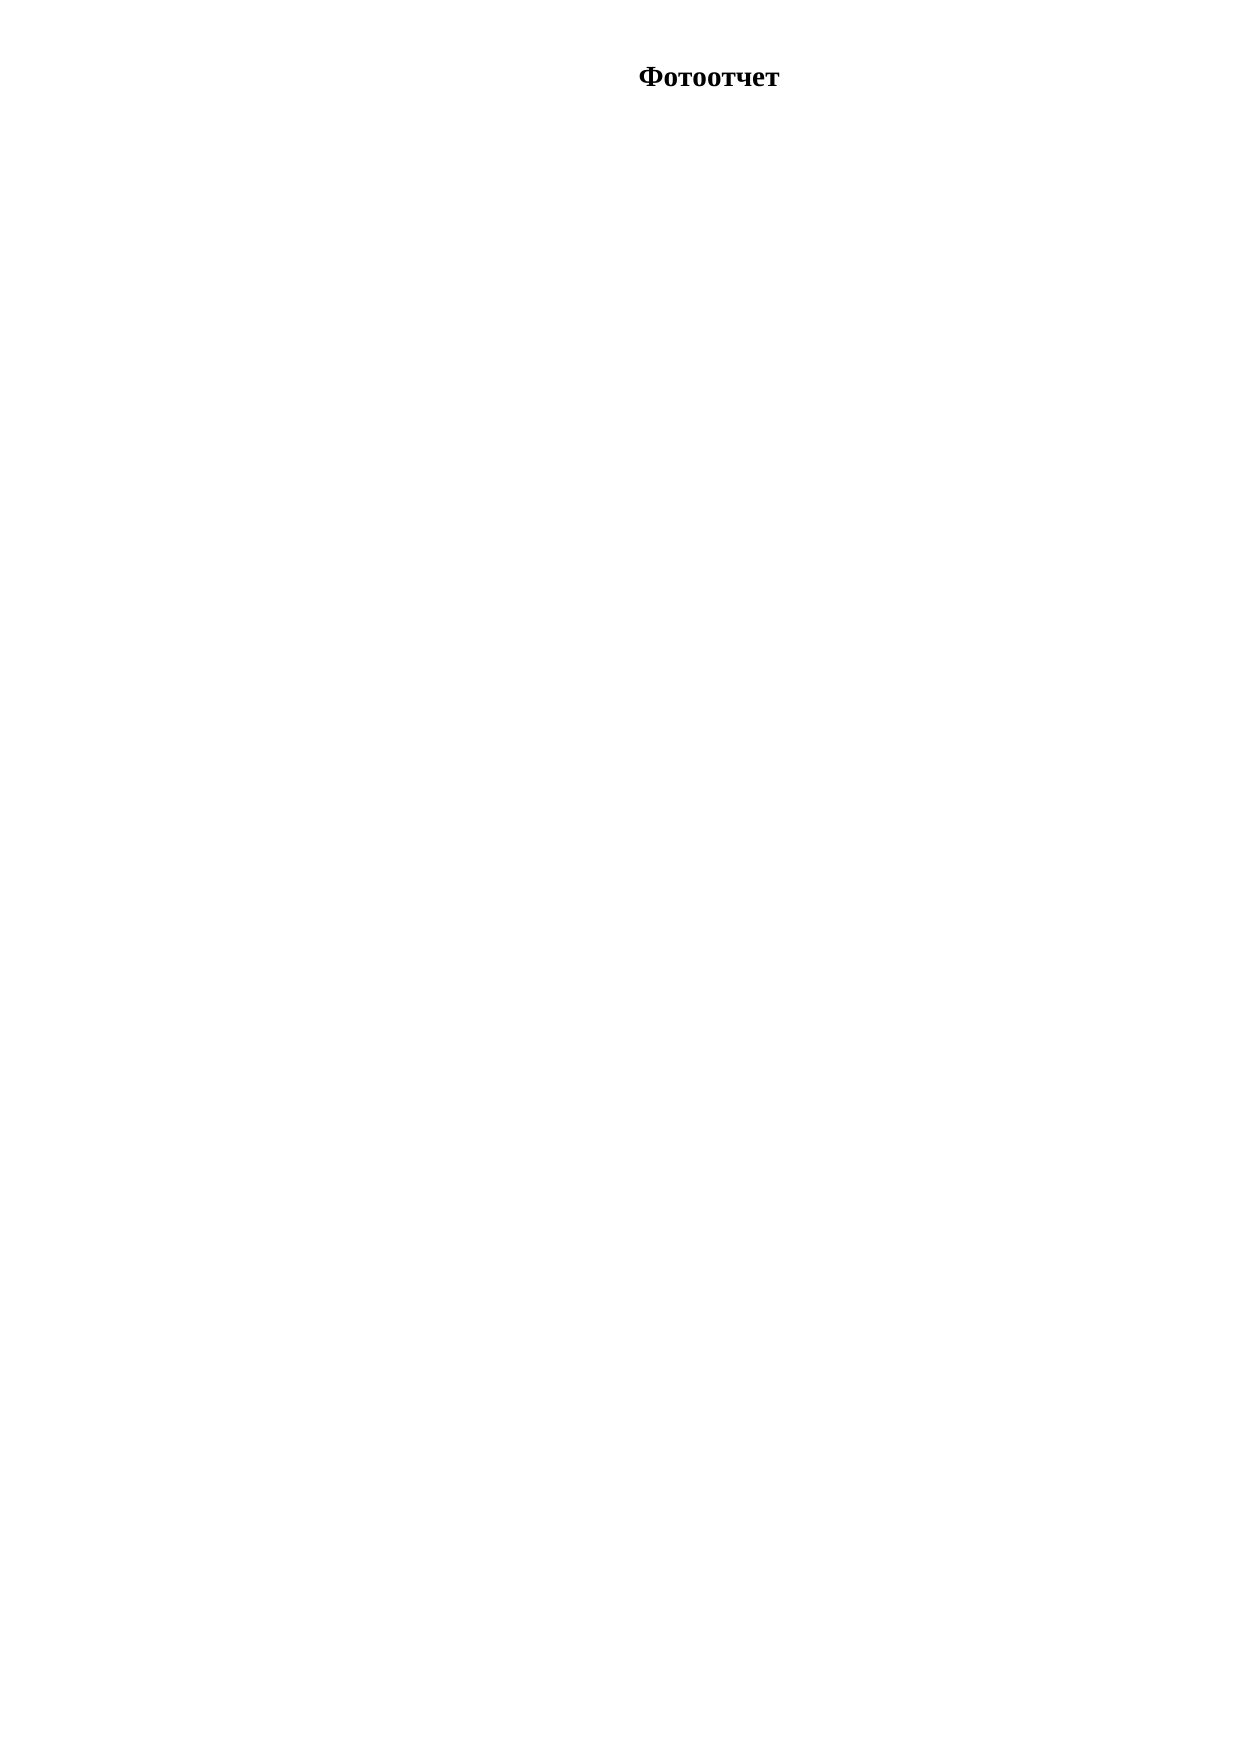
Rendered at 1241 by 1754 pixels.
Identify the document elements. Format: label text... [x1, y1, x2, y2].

text Фотоотчет [177, 59, 1152, 93]
